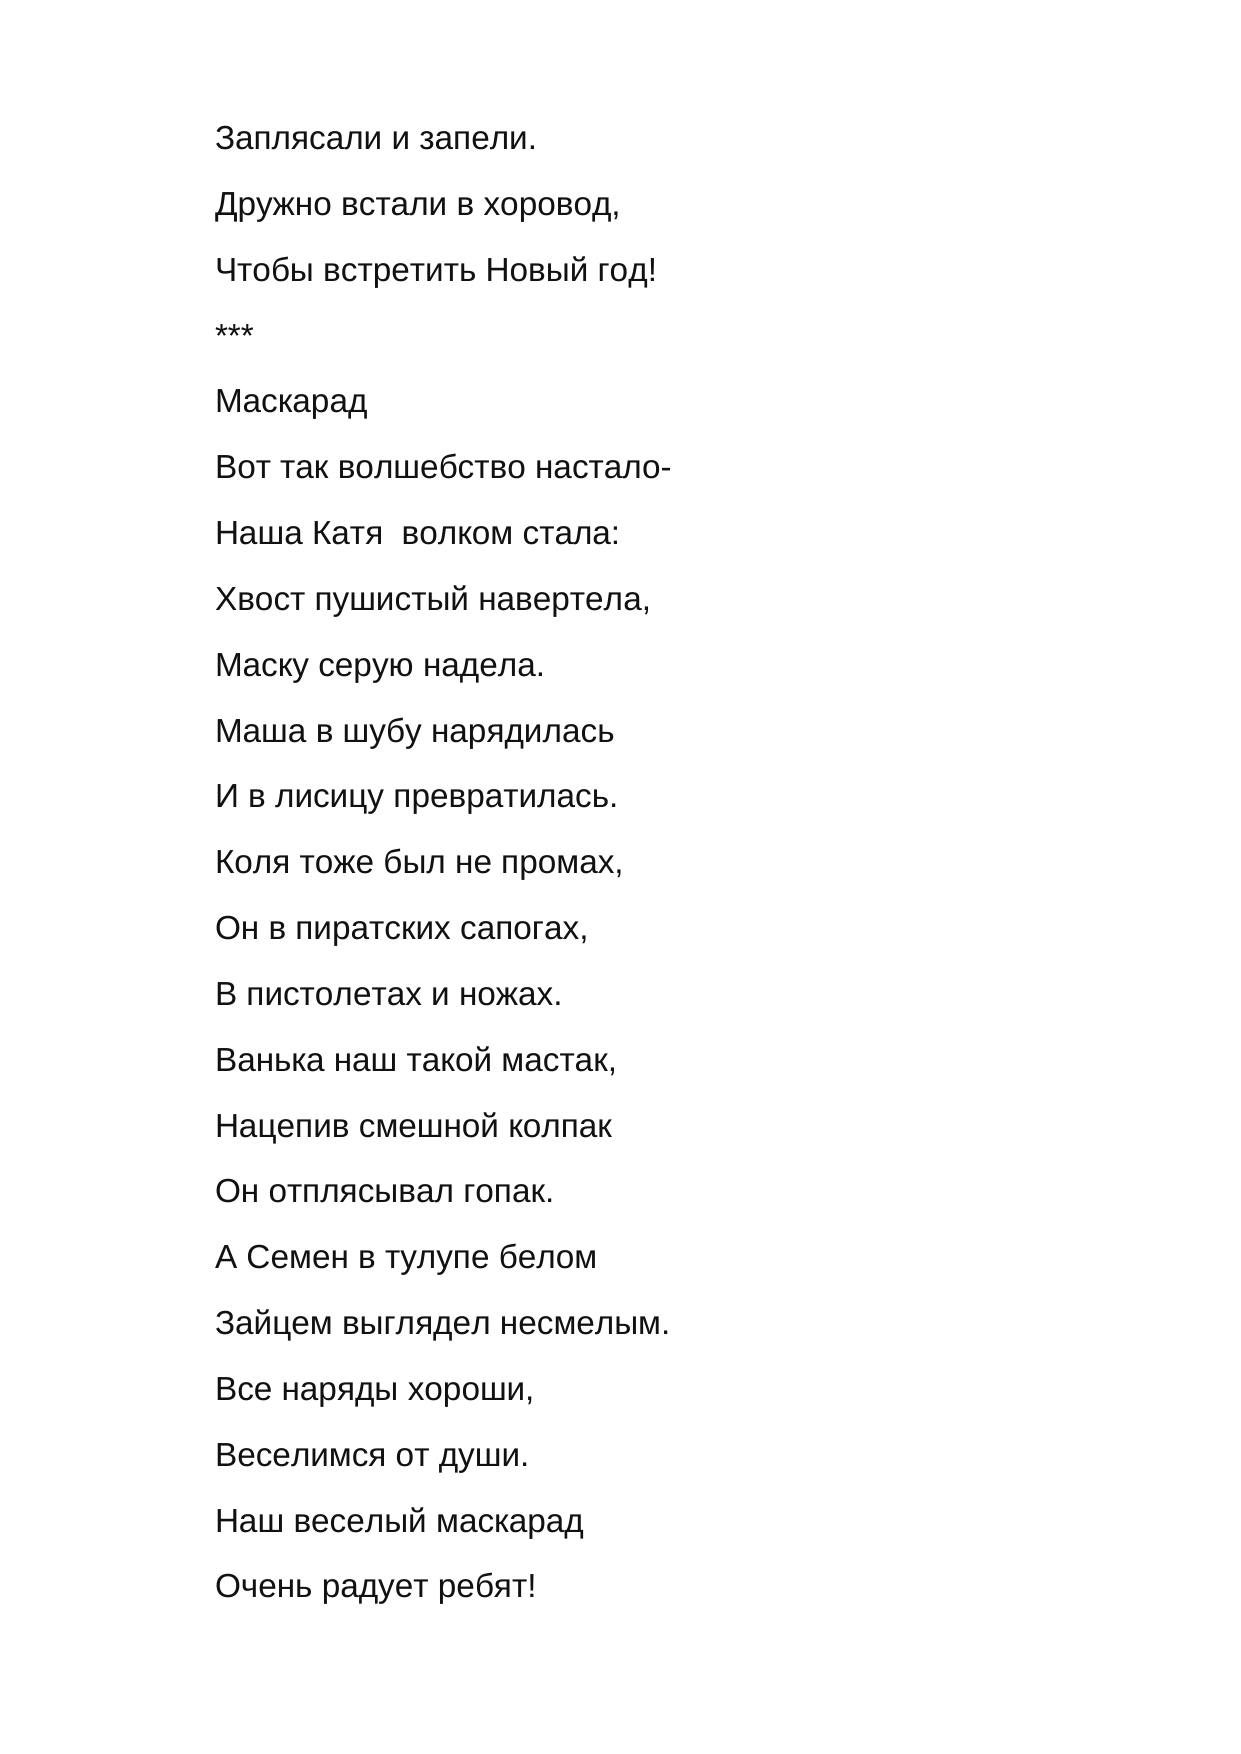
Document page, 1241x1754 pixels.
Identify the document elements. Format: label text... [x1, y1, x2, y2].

text Вот так волшебство настало- [177, 447, 1152, 486]
text И в лисицу превратилась. [177, 776, 1152, 815]
text Он отплясывал гопак. [177, 1171, 1152, 1210]
text Заплясали и запели. [177, 118, 1152, 157]
text Очень радует ребят! [177, 1566, 1152, 1605]
text Хвост пушистый навертела, [177, 579, 1152, 617]
text Нацепив смешной колпак [177, 1106, 1152, 1144]
text Коля тоже был не промах, [177, 842, 1152, 881]
text Маскарад [177, 381, 1152, 420]
text В пистолетах и ножах. [177, 974, 1152, 1012]
text А Семен в тулупе белом [177, 1237, 1152, 1276]
text Ванька наш такой мастак, [177, 1040, 1152, 1078]
text Маску серую надела. [177, 645, 1152, 683]
text Чтобы встретить Новый год! [177, 250, 1152, 288]
text Веселимся от души. [177, 1435, 1152, 1473]
text Он в пиратских сапогах, [177, 908, 1152, 947]
text Зайцем выглядел несмелым. [177, 1303, 1152, 1342]
text Маша в шубу нарядилась [177, 711, 1152, 749]
text *** [177, 316, 1152, 354]
text Наш веселый маскарад [177, 1501, 1152, 1539]
text Дружно встали в хоровод, [177, 184, 1152, 222]
text Все наряды хороши, [177, 1369, 1152, 1407]
text Наша Катя волком стала: [177, 513, 1152, 552]
